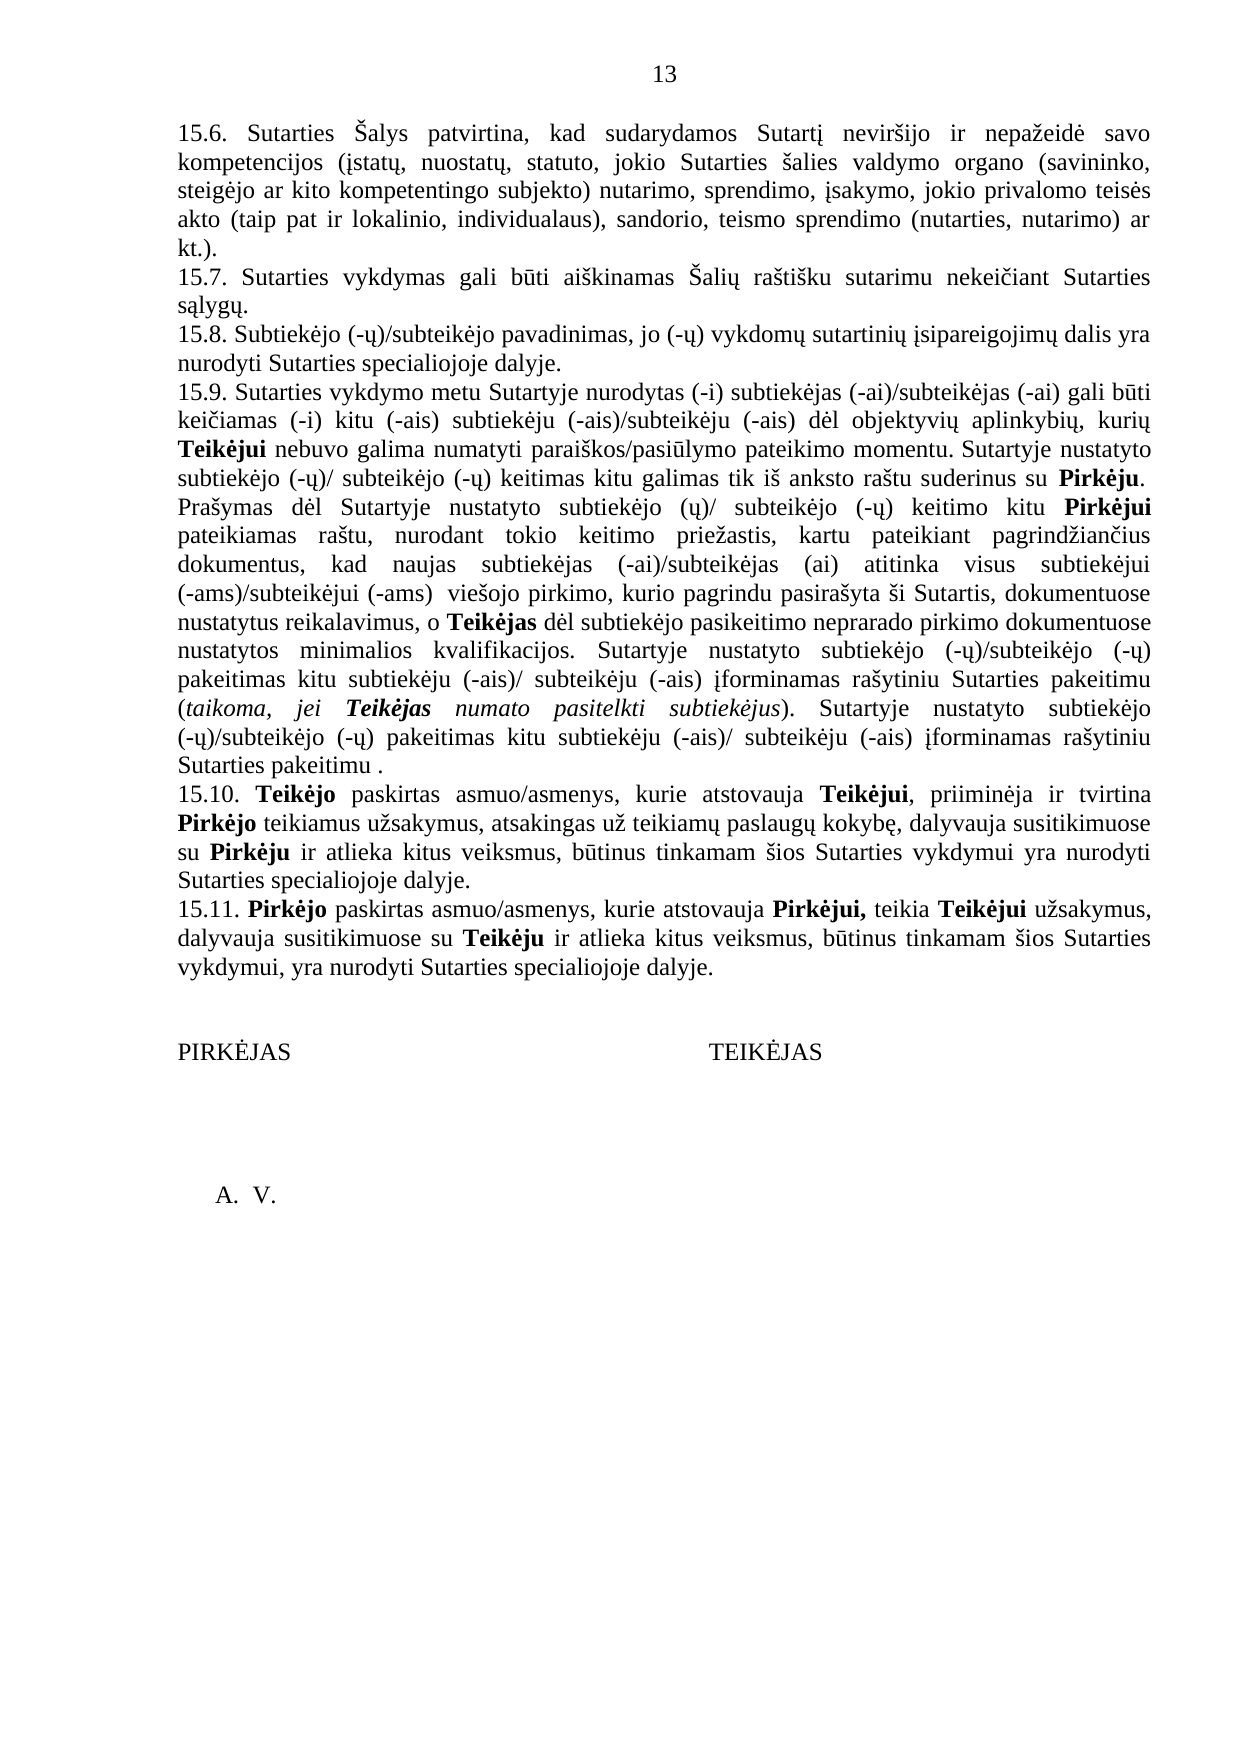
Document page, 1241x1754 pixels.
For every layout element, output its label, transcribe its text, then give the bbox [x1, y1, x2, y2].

text 15.8. Subtiekėjo (-ų)/subteikėjo pavadinimas, jo (-ų) vykdomų sutartinių įsipareigojimų dalis yra nurodyti Sutarties specialiojoje dalyje. [177, 319, 1152, 377]
text 15.9. Sutarties vykdymo metu Sutartyje nurodytas (-i) subtiekėjas (-ai)/subteikėjas (-ai) gali būti keičiamas (-i) kitu (-ais) subtiekėju (-ais)/subteikėju (-ais) dėl objektyvių aplinkybių, kurių Teikėjui nebuvo galima numatyti paraiškos/pasiūlymo pateikimo momentu. Sutartyje nustatyto subtiekėjo (-ų)/ subteikėjo (-ų) keitimas kitu galimas tik iš anksto raštu suderinus su Pirkėju. Prašymas dėl Sutartyje nustatyto subtiekėjo (ų)/ subteikėjo (-ų) keitimo kitu Pirkėjui pateikiamas raštu, nurodant tokio keitimo priežastis, kartu pateikiant pagrindžiančius dokumentus, kad naujas subtiekėjas (-ai)/subteikėjas (ai) atitinka visus subtiekėjui (-ams)/subteikėjui (-ams) viešojo pirkimo, kurio pagrindu pasirašyta ši Sutartis, dokumentuose nustatytus reikalavimus, o Teikėjas dėl subtiekėjo pasikeitimo neprarado pirkimo dokumentuose nustatytos minimalios kvalifikacijos. Sutartyje nustatyto subtiekėjo (-ų)/subteikėjo (-ų) pakeitimas kitu subtiekėju (-ais)/ subteikėju (-ais) įforminamas rašytiniu Sutarties pakeitimu (taikoma, jei Teikėjas numato pasitelkti subtiekėjus). Sutartyje nustatyto subtiekėjo (-ų)/subteikėjo (-ų) pakeitimas kitu subtiekėju (-ais)/ subteikėju (-ais) įforminamas rašytiniu Sutarties pakeitimu . [177, 377, 1152, 779]
text 15.11. Pirkėjo paskirtas asmuo/asmenys, kurie atstovauja Pirkėjui, teikia Teikėjui užsakymus, dalyvauja susitikimuose su Teikėju ir atlieka kitus veiksmus, būtinus tinkamam šios Sutarties vykdymui, yra nurodyti Sutarties specialiojoje dalyje. [177, 894, 1152, 981]
text 15.7. Sutarties vykdymas gali būti aiškinamas Šalių raštišku sutarimu nekeičiant Sutarties sąlygų. [177, 262, 1152, 319]
list V. [215, 1181, 1152, 1209]
text PIRKĖJAS TEIKĖJAS [177, 1037, 1152, 1094]
text 15.6. Sutarties Šalys patvirtina, kad sudarydamos Sutartį neviršijo ir nepažeidė savo kompetencijos (įstatų, nuostatų, statuto, jokio Sutarties šalies valdymo organo (savininko, steigėjo ar kito kompetentingo subjekto) nutarimo, sprendimo, įsakymo, jokio privalomo teisės akto (taip pat ir lokalinio, individualaus), sandorio, teismo sprendimo (nutarties, nutarimo) ar kt.). [177, 118, 1152, 262]
text 15.10. Teikėjo paskirtas asmuo/asmenys, kurie atstovauja Teikėjui, priiminėja ir tvirtina Pirkėjo teikiamus užsakymus, atsakingas už teikiamų paslaugų kokybę, dalyvauja susitikimuose su Pirkėju ir atlieka kitus veiksmus, būtinus tinkamam šios Sutarties vykdymui yra nurodyti Sutarties specialiojoje dalyje. [177, 779, 1152, 894]
